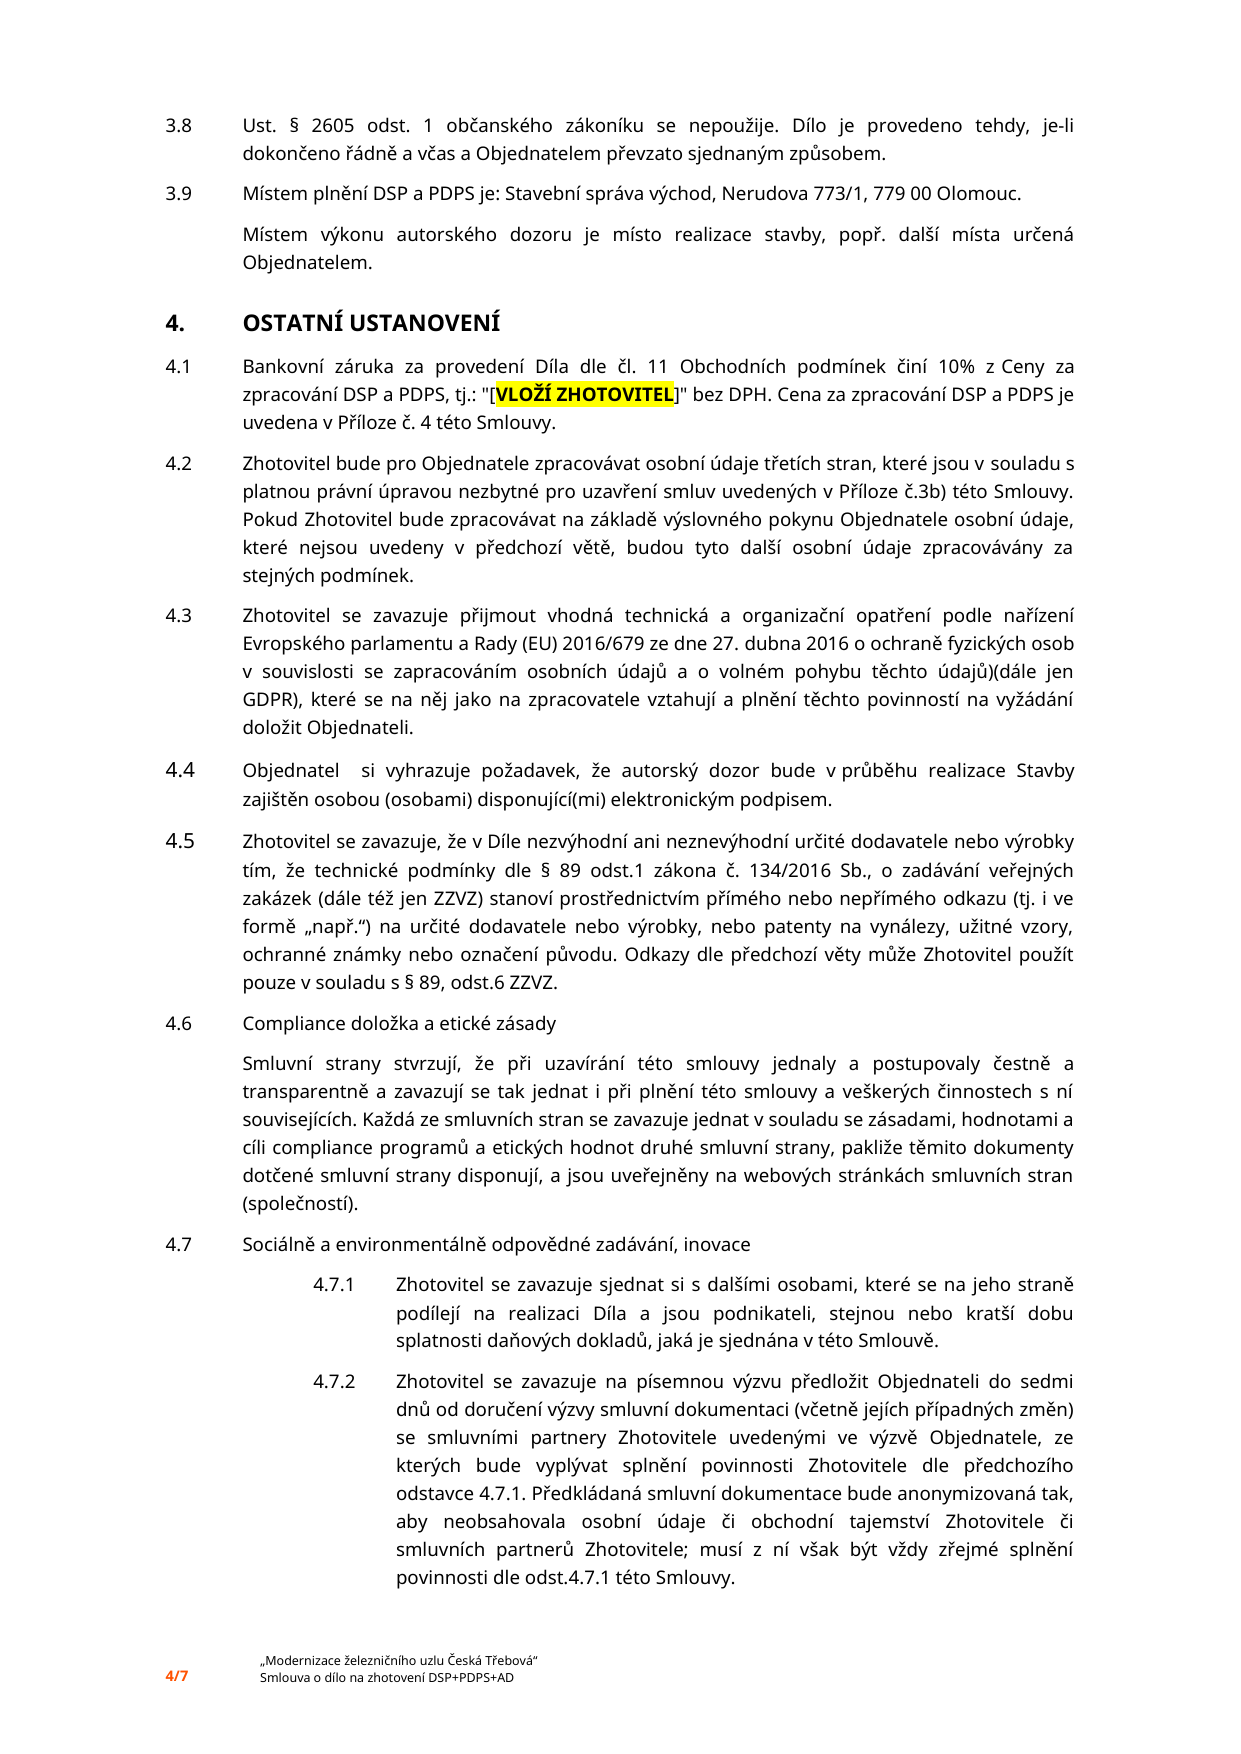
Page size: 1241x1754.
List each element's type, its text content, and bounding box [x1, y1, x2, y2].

text Zhotovitel se zavazuje přijmout vhodná technická a organizační opatření podle nařízení Evropského parlamentu a Rady (EU) 2016/679 ze dne 27. dubna 2016 o ochraně fyzických osob v souvislosti se zapracováním osobních údajů a o volném pohybu těchto údajů)(dále jen GDPR), které se na něj jako na zpracovatele vztahují a plnění těchto povinností na vyžádání doložit Objednateli. [165, 602, 1075, 740]
list Objednatel si vyhrazuje požadavek, že autorský dozor bude v průběhu realizace Stavby zajištěn osobou (osobami) disponující(mi) elektronickým podpisem. [165, 755, 1075, 812]
list Smluvní strany stvrzují, že při uzavírání této smlouvy jednaly a postupovaly čestně a transparentně a zavazují se tak jednat i při plnění této smlouvy a veškerých činnostech s ní souvisejících. Každá ze smluvních stran se zavazuje jednat v souladu se zásadami, hodnotami a cíli compliance programů a etických hodnot druhé smluvní strany, pakliže těmito dokumenty dotčené smluvní strany disponují, a jsou uveřejněny na webových stránkách smluvních stran (společností). [242, 1051, 1075, 1216]
list Sociálně a environmentálně odpovědné zadávání, inovace [165, 1231, 1075, 1257]
text Zhotovitel bude pro Objednatele zpracovávat osobní údaje třetích stran, které jsou v souladu s platnou právní úpravou nezbytné pro uzavření smluv uvedených v Příloze č.3b) této Smlouvy. Pokud Zhotovitel bude zpracovávat na základě výslovného pokynu Objednatele osobní údaje, které nejsou uvedeny v předchozí větě, budou tyto další osobní údaje zpracovávány za stejných podmínek. [165, 450, 1075, 587]
text Místem plnění DSP a PDPS je: Stavební správa východ, Nerudova 773/1, 779 00 Olomouc. [165, 181, 1075, 206]
text Compliance doložka a etické zásady [165, 1010, 1075, 1036]
text Ust. § 2605 odst. 1 občanského zákoníku se nepoužije. Dílo je provedeno tehdy, je-li dokončeno řádně a včas a Objednatelem převzato sjednaným způsobem. [165, 112, 1075, 166]
list Zhotovitel se zavazuje, že v Díle nezvýhodní ani neznevýhodní určité dodavatele nebo výrobky tím, že technické podmínky dle § 89 odst.1 zákona č. 134/2016 Sb., o zadávání veřejných zakázek (dále též jen ZZVZ) stanoví prostřednictvím přímého nebo nepřímého odkazu (tj. i ve formě „např.“) na určité dodavatele nebo výrobky, nebo patenty na vynálezy, užitné vzory, ochranné známky nebo označení původu. Odkazy dle předchozí věty může Zhotovitel použít pouze v souladu s § 89, odst.6 ZZVZ. [165, 827, 1075, 995]
text Místem výkonu autorského dozoru je místo realizace stavby, popř. další místa určená Objednatelem. [242, 221, 1075, 275]
text Zhotovitel se zavazuje na písemnou výzvu předložit Objednateli do sedmi dnů od doručení výzvy smluvní dokumentaci (včetně jejích případných změn) se smluvními partnery Zhotovitele uvedenými ve výzvě Objednatele, ze kterých bude vyplývat splnění povinnosti Zhotovitele dle předchozího odstavce 4.7.1. Předkládaná smluvní dokumentace bude anonymizovaná tak, aby neobsahovala osobní údaje či obchodní tajemství Zhotovitele či smluvních partnerů Zhotovitele; musí z ní však být vždy zřejmé splnění povinnosti dle odst.4.7.1 této Smlouvy. [313, 1368, 1075, 1590]
text Zhotovitel se zavazuje sjednat si s dalšími osobami, které se na jeho straně podílejí na realizaci Díla a jsou podnikateli, stejnou nebo kratší dobu splatnosti daňových dokladů, jaká je sjednána v této Smlouvě. [313, 1272, 1075, 1353]
text Bankovní záruka za provedení Díla dle čl. 11 Obchodních podmínek činí 10% z Ceny za zpracování DSP a PDPS, tj.: "[VLOŽÍ ZHOTOVITEL]" bez DPH. Cena za zpracování DSP a PDPS je uvedena v Příloze č. 4 této Smlouvy. [165, 353, 1075, 435]
text OSTATNÍ USTANOVENÍ [165, 306, 1075, 338]
